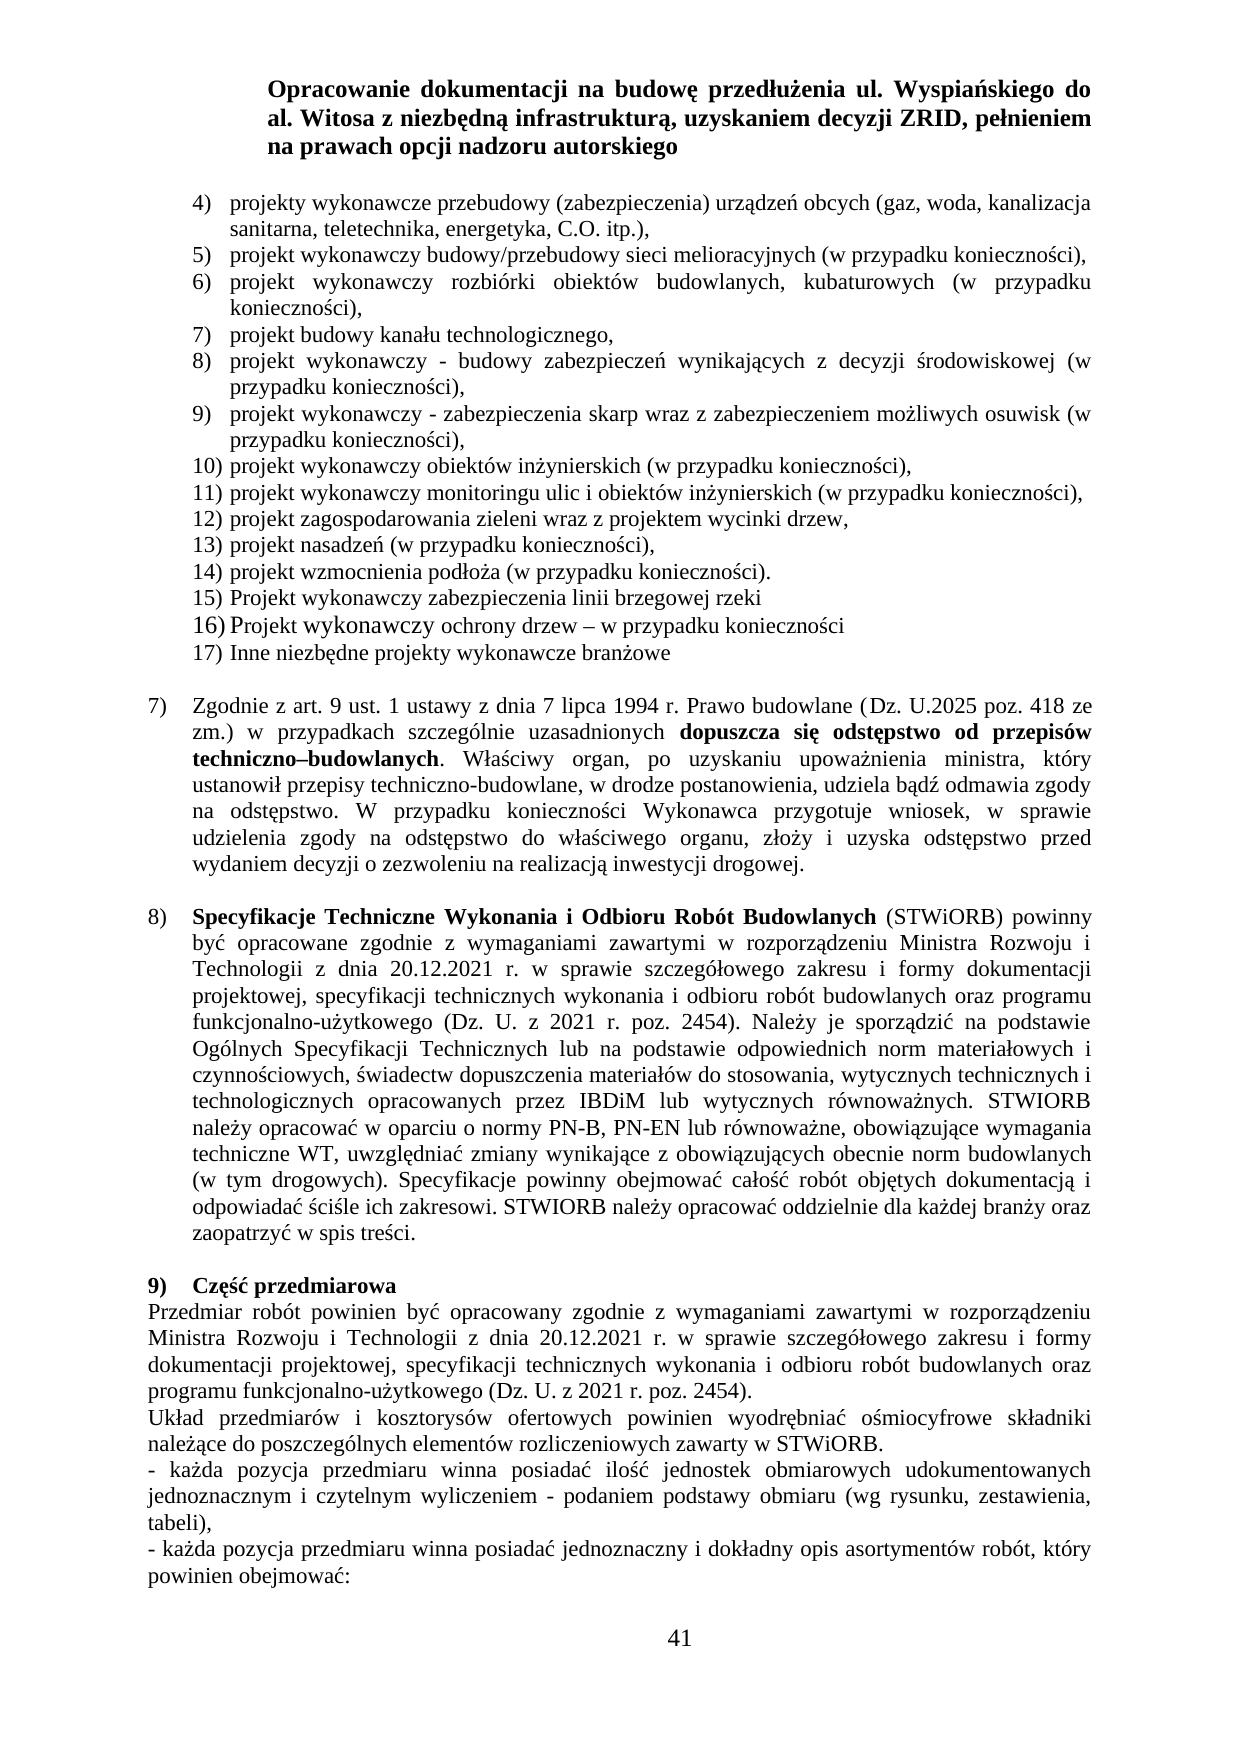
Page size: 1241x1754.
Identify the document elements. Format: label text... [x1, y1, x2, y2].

list projekt wzmocnienia podłoża (w przypadku konieczności). [192, 558, 1092, 584]
list projekt wykonawczy - zabezpieczenia skarp wraz z zabezpieczeniem możliwych osuwisk (w przypadku konieczności), [192, 400, 1092, 452]
list projekt zagospodarowania zieleni wraz z projektem wycinki drzew, [192, 505, 1092, 531]
list projekt wykonawczy - budowy zabezpieczeń wynikających z decyzji środowiskowej (w przypadku konieczności), [192, 347, 1092, 400]
list Zgodnie z art. 9 ust. 1 ustawy z dnia 7 lipca 1994 r. Prawo budowlane (Dz. U.2025 poz. 418 ze zm.) w przypadkach szczególnie uzasadnionych dopuszcza się odstępstwo od przepisów techniczno–budowlanych. Właściwy organ, po uzyskaniu upoważnienia ministra, który ustanowił przepisy techniczno-budowlane, w drodze postanowienia, udziela bądź odmawia zgody na odstępstwo. W przypadku konieczności Wykonawca przygotuje wniosek, w sprawie udzielenia zgody na odstępstwo do właściwego organu, złoży i uzyska odstępstwo przed wydaniem decyzji o zezwoleniu na realizacją inwestycji drogowej. [148, 692, 1092, 876]
list Przedmiar robót powinien być opracowany zgodnie z wymaganiami zawartymi w rozporządzeniu Ministra Rozwoju i Technologii z dnia 20.12.2021 r. w sprawie szczegółowego zakresu i formy dokumentacji projektowej, specyfikacji technicznych wykonania i odbioru robót budowlanych oraz programu funkcjonalno-użytkowego (Dz. U. z 2021 r. poz. 2454). [148, 1298, 1092, 1403]
list Projekt wykonawczy ochrony drzew – w przypadku konieczności [192, 611, 1092, 639]
list Układ przedmiarów i kosztorysów ofertowych powinien wyodrębniać ośmiocyfrowe składniki należące do poszczególnych elementów rozliczeniowych zawarty w STWiORB. [148, 1403, 1092, 1456]
list projekt wykonawczy obiektów inżynierskich (w przypadku konieczności), [192, 452, 1092, 479]
list - każda pozycja przedmiaru winna posiadać jednoznaczny i dokładny opis asortymentów robót, który powinien obejmować: [148, 1535, 1092, 1588]
list projekt wykonawczy budowy/przebudowy sieci melioracyjnych (w przypadku konieczności), [192, 242, 1092, 268]
list - każda pozycja przedmiaru winna posiadać ilość jednostek obmiarowych udokumentowanych jednoznacznym i czytelnym wyliczeniem - podaniem podstawy obmiaru (wg rysunku, zestawienia, tabeli), [148, 1456, 1092, 1535]
list Specyfikacje Techniczne Wykonania i Odbioru Robót Budowlanych (STWiORB) powinny być opracowane zgodnie z wymaganiami zawartymi w rozporządzeniu Ministra Rozwoju i Technologii z dnia 20.12.2021 r. w sprawie szczegółowego zakresu i formy dokumentacji projektowej, specyfikacji technicznych wykonania i odbioru robót budowlanych oraz programu funkcjonalno-użytkowego (Dz. U. z 2021 r. poz. 2454). Należy je sporządzić na podstawie Ogólnych Specyfikacji Technicznych lub na podstawie odpowiednich norm materiałowych i czynnościowych, świadectw dopuszczenia materiałów do stosowania, wytycznych technicznych i technologicznych opracowanych przez IBDiM lub wytycznych równoważnych. STWIORB należy opracować w oparciu o normy PN-B, PN-EN lub równoważne, obowiązujące wymagania techniczne WT, uwzględniać zmiany wynikające z obowiązujących obecnie norm budowlanych (w tym drogowych). Specyfikacje powinny obejmować całość robót objętych dokumentacją i odpowiadać ściśle ich zakresowi. STWIORB należy opracować oddzielnie dla każdej branży oraz zaopatrzyć w spis treści. [148, 903, 1092, 1245]
list Inne niezbędne projekty wykonawcze branżowe [192, 639, 1092, 666]
list Projekt wykonawczy zabezpieczenia linii brzegowej rzeki [192, 584, 1092, 611]
list projekt wykonawczy monitoringu ulic i obiektów inżynierskich (w przypadku konieczności), [192, 479, 1092, 505]
list Część przedmiarowa [148, 1272, 1092, 1298]
list projekt wykonawczy rozbiórki obiektów budowlanych, kubaturowych (w przypadku konieczności), [192, 268, 1092, 321]
list projekt budowy kanału technologicznego, [192, 321, 1092, 347]
list projekty wykonawcze przebudowy (zabezpieczenia) urządzeń obcych (gaz, woda, kanalizacja sanitarna, teletechnika, energetyka, C.O. itp.), [192, 189, 1092, 242]
list projekt nasadzeń (w przypadku konieczności), [192, 531, 1092, 558]
